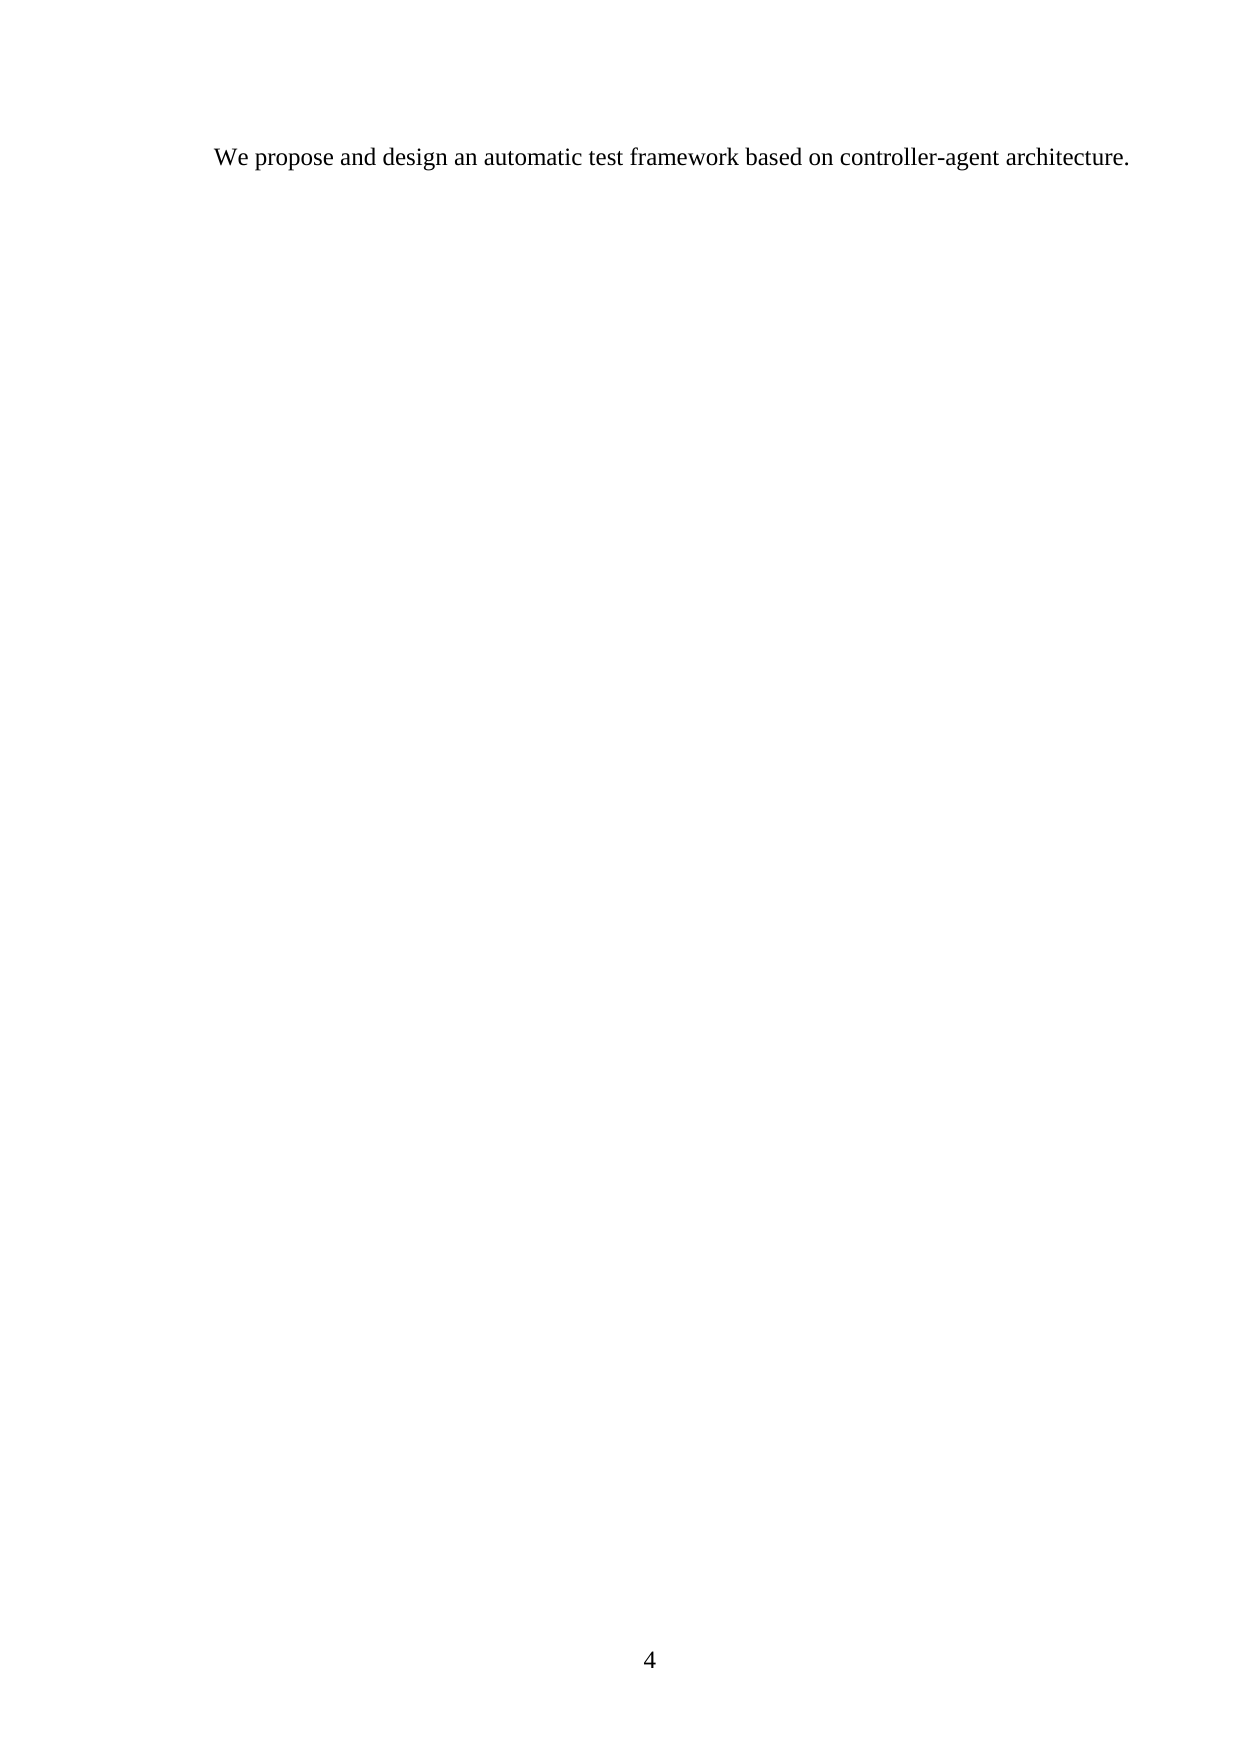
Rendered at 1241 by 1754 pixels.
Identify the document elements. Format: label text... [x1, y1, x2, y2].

text We propose and design an automatic test framework based on controller-agent architecture. [214, 142, 1134, 170]
